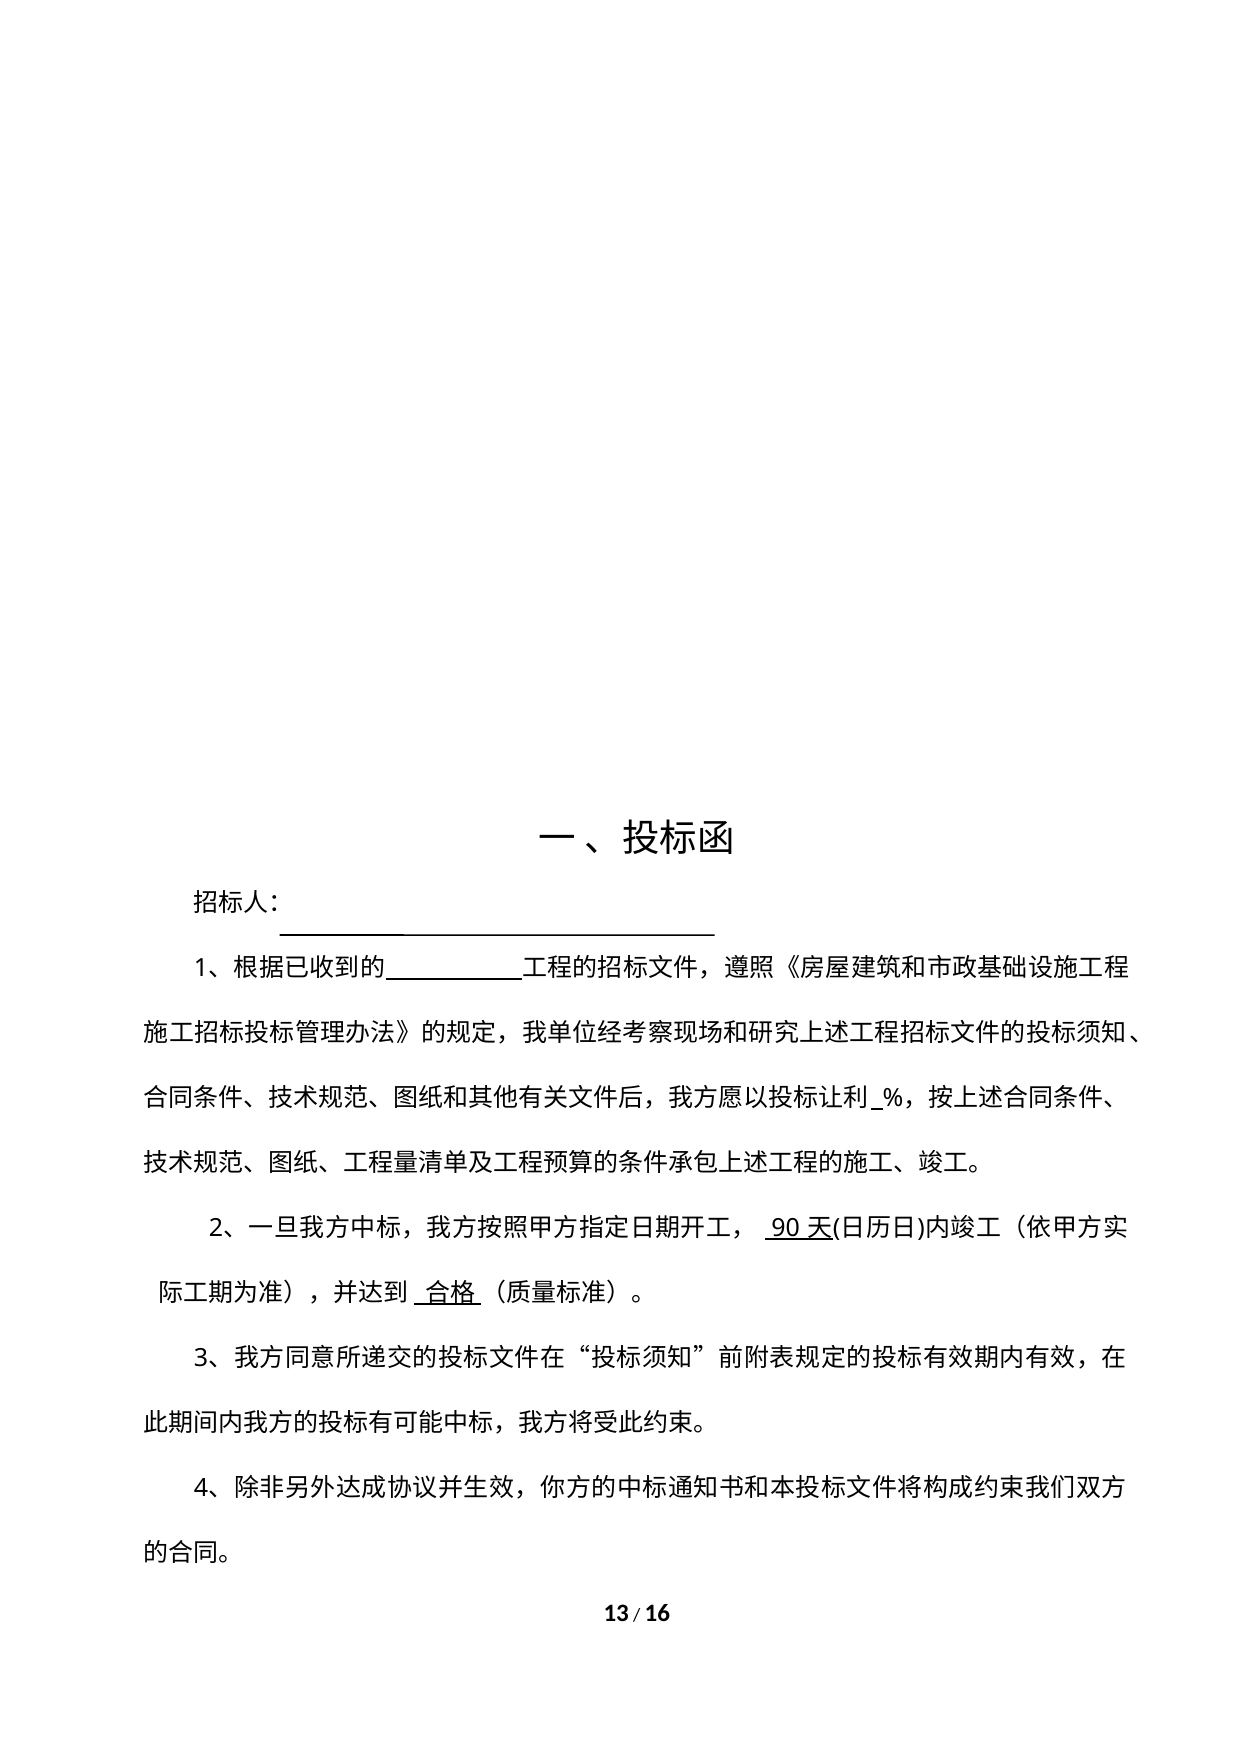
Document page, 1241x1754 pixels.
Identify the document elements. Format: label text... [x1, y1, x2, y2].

text 2、一旦我方中标，我方按照甲方指定日期开工， 90 天(日历日)内竣工（依甲方实际工期为准），并达到 合格 （质量标准）。 [158, 1193, 1129, 1323]
text 1、根据已收到的 工程的招标文件，遵照《房屋建筑和市政基础设施工程施工招标投标管理办法》的规定，我单位经考察现场和研究上述工程招标文件的投标须知、合同条件、技术规范、图纸和其他有关文件后，我方愿以投标让利 %，按上述合同条件、技术规范、图纸、工程量清单及工程预算的条件承包上述工程的施工、竣工。 [144, 933, 1129, 1193]
text 4、除非另外达成协议并生效，你方的中标通知书和本投标文件将构成约束我们双方的合同。 [144, 1453, 1129, 1583]
text 招标人： [144, 868, 1129, 933]
text 一 、投标函 [144, 803, 1129, 868]
text 3、我方同意所递交的投标文件在“投标须知”前附表规定的投标有效期内有效，在此期间内我方的投标有可能中标，我方将受此约束。 [144, 1323, 1129, 1453]
